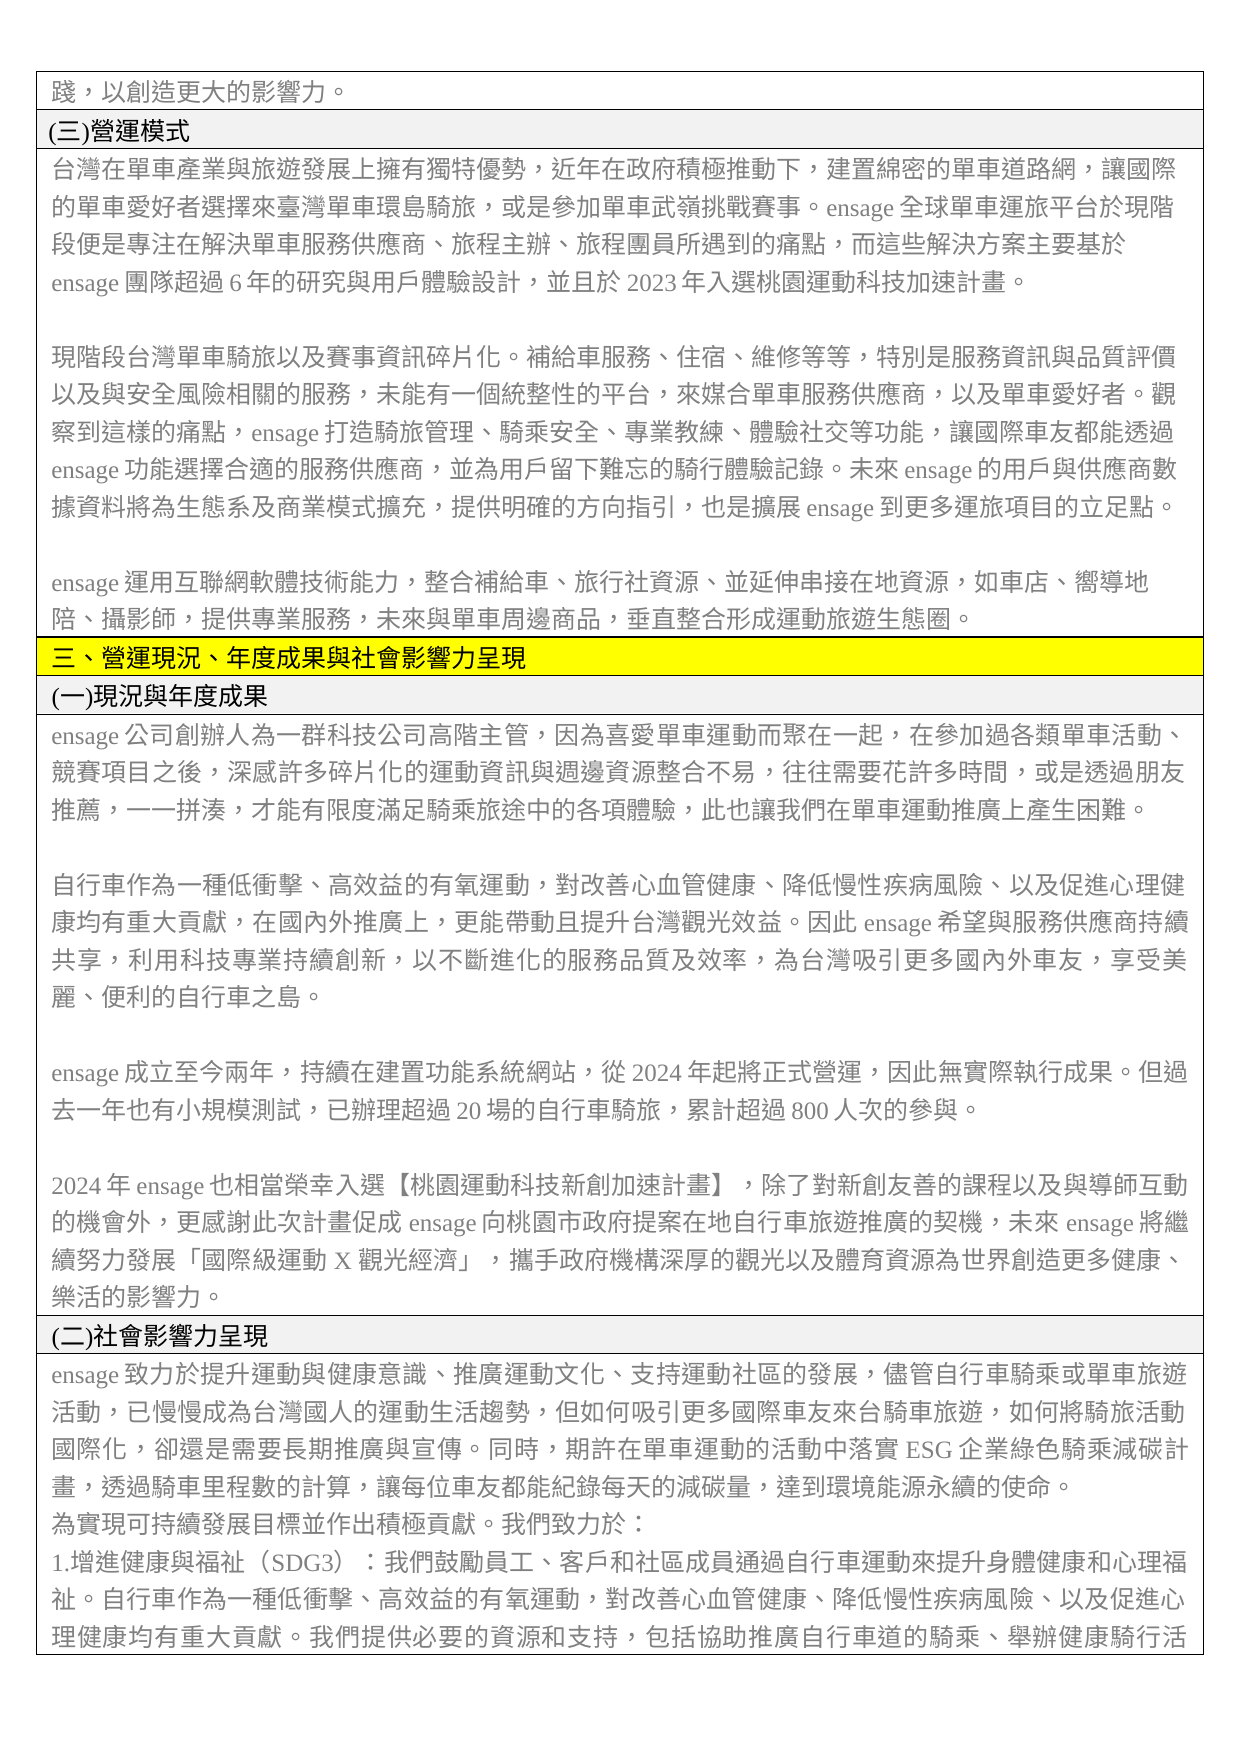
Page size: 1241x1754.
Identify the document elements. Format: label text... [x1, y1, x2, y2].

table_cell (一)現況與年度成果 [37, 676, 1203, 713]
table_cell (二)社會影響力呈現 [37, 1316, 1203, 1353]
table_cell 三、營運現況、年度成果與社會影響力呈現 [37, 638, 1203, 675]
table_cell ensage公司創辦人為一群科技公司高階主管，因為喜愛單車運動而聚在一起，在參加過各類單車活動、競賽項目之後，深感許多碎片化的運動資訊與週邊資源整合不易，往往需要花許多時間，或是透過朋友推薦，一一拼湊，才能有限度滿足騎乘旅途中的各項體驗，此也讓我們在單車運動推廣上產生困難。 自行車作為一種低衝擊、高效益的有氧運動，對改善心血管健康、降低慢性疾病風險、以及促進心理健康均有重大貢獻，在國內外推廣上，更能帶動且提升台灣觀光效益。因此ensage希望與服務供應商持續共享，利用科技專業持續創新，以不斷進化的服務品質及效率，為台灣吸引更多國內外車友，享受美麗、便利的自行車之島。 ensage成立至今兩年，持續在建置功能系統網站，從2024年起將正式營運，因此無實際執行成果。但過去一年也有小規模測試，已辦理超過20場的自行車騎旅，累計超過800人次的參與。 2024年ensage也相當榮幸入選【桃園運動科技新創加速計畫】，除了對新創友善的課程以及與導師互動的機會外，更感謝此次計畫促成ensage向桃園市政府提案在地自行車旅遊推廣的契機，未來ensage將繼續努力發展「國際級運動 X 觀光經濟」，攜手政府機構深厚的觀光以及體育資源為世界創造更多健康、樂活的影響力。 [37, 715, 1203, 1314]
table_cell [37, 72, 1203, 109]
table_cell 台灣在單車產業與旅遊發展上擁有獨特優勢，近年在政府積極推動下，建置綿密的單車道路網，讓國際的單車愛好者選擇來臺灣單車環島騎旅，或是參加單車武嶺挑戰賽事。ensage全球單車運旅平台於現階段便是專注在解決單車服務供應商、旅程主辦、旅程團員所遇到的痛點，而這些解決方案主要基於ensage團隊超過6年的研究與用戶體驗設計，並且於2023年入選桃園運動科技加速計畫。 現階段台灣單車騎旅以及賽事資訊碎片化。補給車服務、住宿、維修等等，特別是服務資訊與品質評價以及與安全風險相關的服務，未能有一個統整性的平台，來媒合單車服務供應商，以及單車愛好者。觀察到這樣的痛點，ensage打造騎旅管理、騎乘安全、專業教練、體驗社交等功能，讓國際車友都能透過ensage功能選擇合適的服務供應商，並為用戶留下難忘的騎行體驗記錄。未來ensage的用戶與供應商數據資料將為生態系及商業模式擴充，提供明確的方向指引，也是擴展ensage到更多運旅項目的立足點。 ensage運用互聯網軟體技術能力，整合補給車、旅行社資源、並延伸串接在地資源，如車店、嚮導地陪、攝影師，提供專業服務，未來與單車周邊商品，垂直整合形成運動旅遊生態圈。 [37, 149, 1203, 636]
table_cell (三)營運模式 [37, 110, 1203, 148]
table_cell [37, 1354, 1203, 1654]
